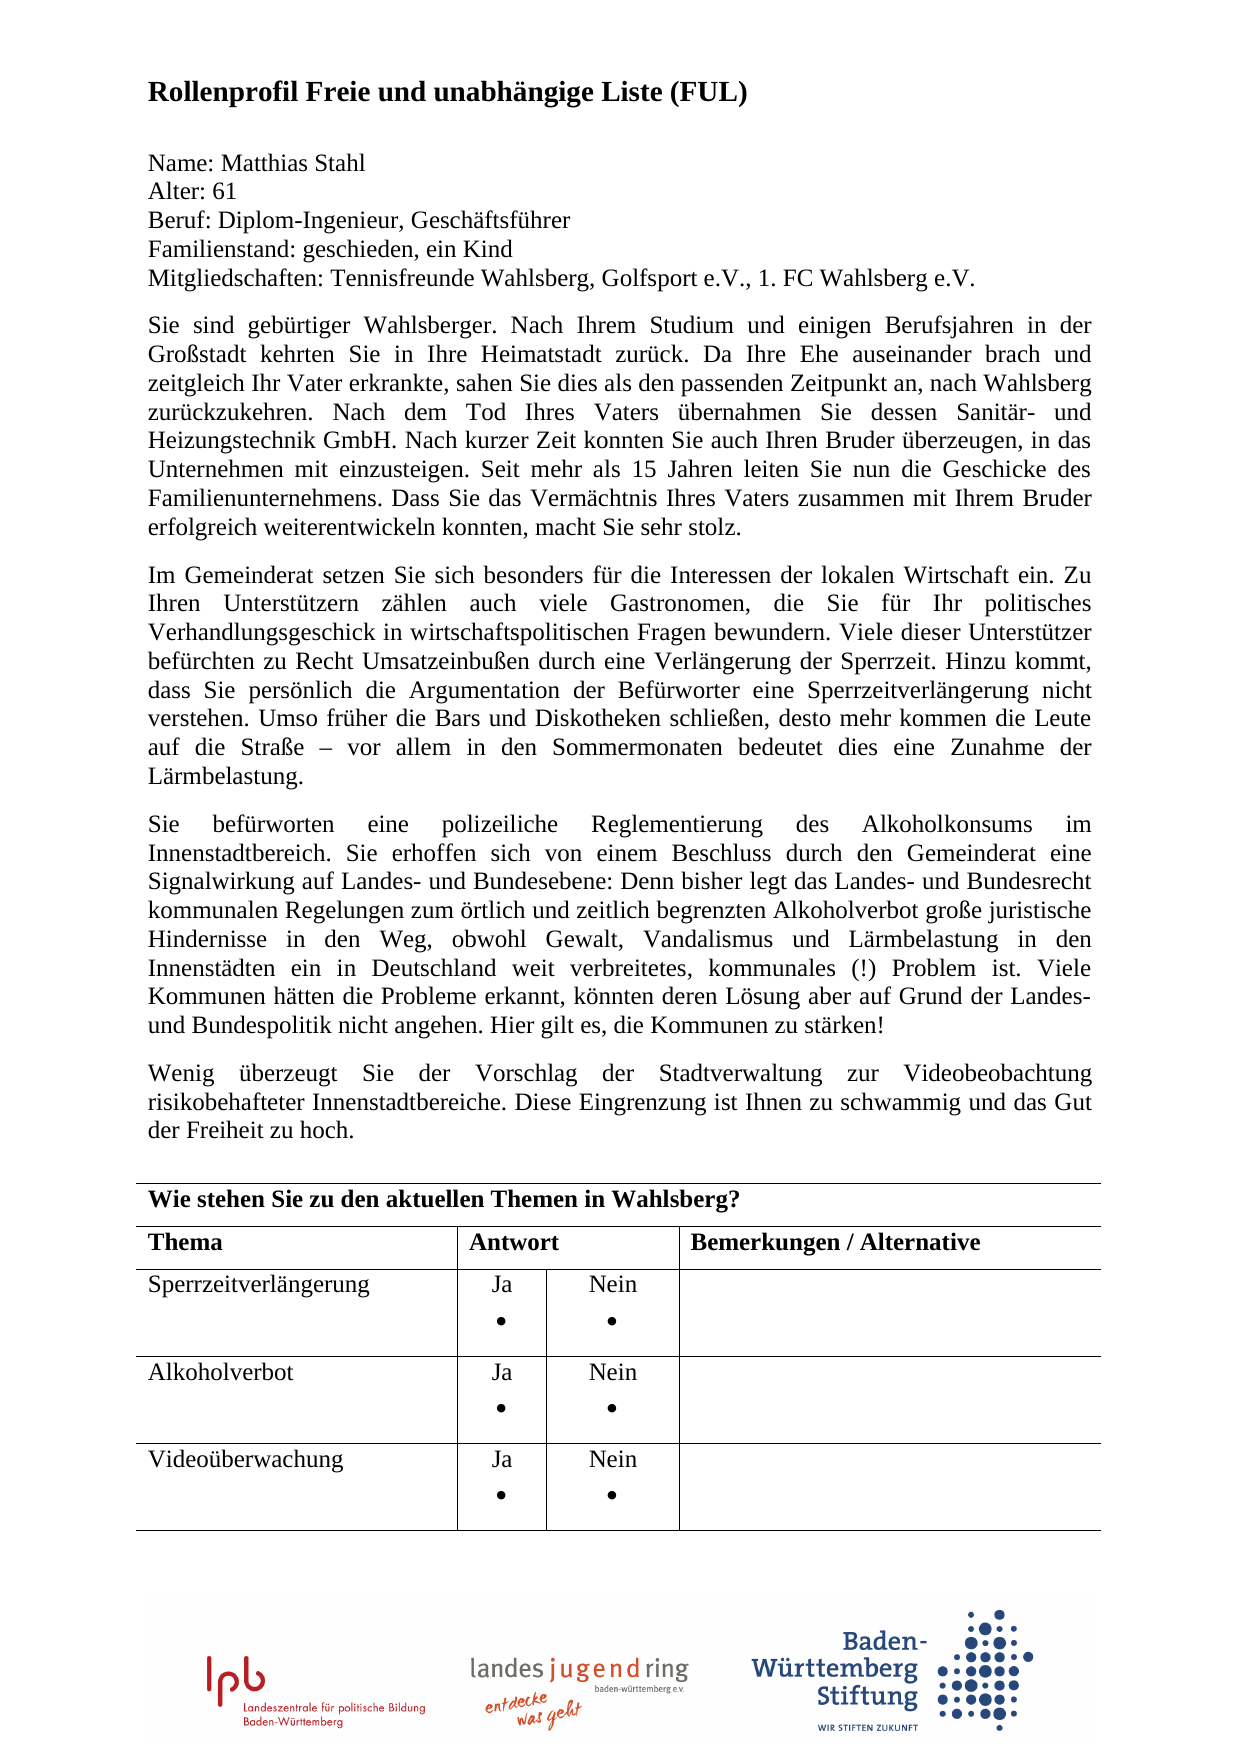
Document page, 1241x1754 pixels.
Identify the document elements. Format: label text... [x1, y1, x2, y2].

table_cell Nein [547, 1270, 679, 1356]
text Sie sind gebürtiger Wahlsberger. Nach Ihrem Studium und einigen Berufsjahren in der Großstadt kehrten Sie in Ihre Heimatstadt zurück. Da Ihre Ehe auseinander brach und zeitgleich Ihr Vater erkrankte, sahen Sie dies als den passenden Zeitpunkt an, nach Wahlsberg zurückzukehren. Nach dem Tod Ihres Vaters übernahmen Sie dessen Sanitär- und Heizungstechnik GmbH. Nach kurzer Zeit konnten Sie auch Ihren Bruder überzeugen, in das Unternehmen mit einzusteigen. Seit mehr als 15 Jahren leiten Sie nun die Geschicke des Familienunternehmens. Dass Sie das Vermächtnis Ihres Vaters zusammen mit Ihrem Bruder erfolgreich weiterentwickeln konnten, macht Sie sehr stolz. [148, 311, 1093, 541]
table_cell [680, 1357, 1101, 1443]
table_cell Nein [547, 1444, 679, 1530]
table_cell Videoüberwachung [136, 1444, 457, 1530]
table_cell Alkoholverbot [136, 1357, 457, 1443]
text Mitgliedschaften: Tennisfreunde Wahlsberg, Golfsport e.V., 1. FC Wahlsberg e.V. [148, 263, 1093, 291]
table_cell [680, 1444, 1101, 1530]
table_cell Ja [458, 1357, 546, 1443]
text Name: Matthias Stahl [148, 148, 1093, 176]
text Im Gemeinderat setzen Sie sich besonders für die Interessen der lokalen Wirtschaft ein. Zu Ihren Unterstützern zählen auch viele Gastronomen, die Sie für Ihr politisches Verhandlungsgeschick in wirtschaftspolitischen Fragen bewundern. Viele dieser Unterstützer befürchten zu Recht Umsatzeinbußen durch eine Verlängerung der Sperrzeit. Hinzu kommt, dass Sie persönlich die Argumentation der Befürworter eine Sperrzeitverlängerung nicht verstehen. Umso früher die Bars und Diskotheken schließen, desto mehr kommen die Leute auf die Straße – vor allem in den Sommermonaten bedeutet dies eine Zunahme der Lärmbelastung. [148, 560, 1093, 790]
table_header Wie stehen Sie zu den aktuellen Themen in Wahlsberg? [136, 1184, 1101, 1226]
table_cell Thema [136, 1227, 457, 1268]
text Familienstand: geschieden, ein Kind [148, 234, 1093, 263]
table_cell Sperrzeitverlängerung [136, 1270, 457, 1356]
text Wenig überzeugt Sie der Vorschlag der Stadtverwaltung zur Videobeobachtung risikobehafteter Innenstadtbereiche. Diese Eingrenzung ist Ihnen zu schwammig und das Gut der Freiheit zu hoch. [148, 1058, 1093, 1144]
picture [146, 1596, 1094, 1742]
table_cell Nein [547, 1357, 679, 1443]
table_cell Ja [458, 1270, 546, 1356]
text Alter: 61 [148, 176, 1093, 205]
text Beruf: Diplom-Ingenieur, Geschäftsführer [148, 205, 1093, 234]
text Sie befürworten eine polizeiliche Reglementierung des Alkoholkonsums im Innenstadtbereich. Sie erhoffen sich von einem Beschluss durch den Gemeinderat eine Signalwirkung auf Landes- und Bundesebene: Denn bisher legt das Landes- und Bundesrecht kommunalen Regelungen zum örtlich und zeitlich begrenzten Alkoholverbot große juristische Hindernisse in den Weg, obwohl Gewalt, Vandalismus und Lärmbelastung in den Innenstädten ein in Deutschland weit verbreitetes, kommunales (!) Problem ist. Viele Kommunen hätten die Probleme erkannt, könnten deren Lösung aber auf Grund der Landes- und Bundespolitik nicht angehen. Hier gilt es, die Kommunen zu stärken! [148, 809, 1093, 1039]
table_cell Ja [458, 1444, 546, 1530]
table_cell Bemerkungen / Alternative [680, 1227, 1101, 1268]
table_cell Antwort [458, 1227, 679, 1268]
table_cell [680, 1270, 1101, 1356]
